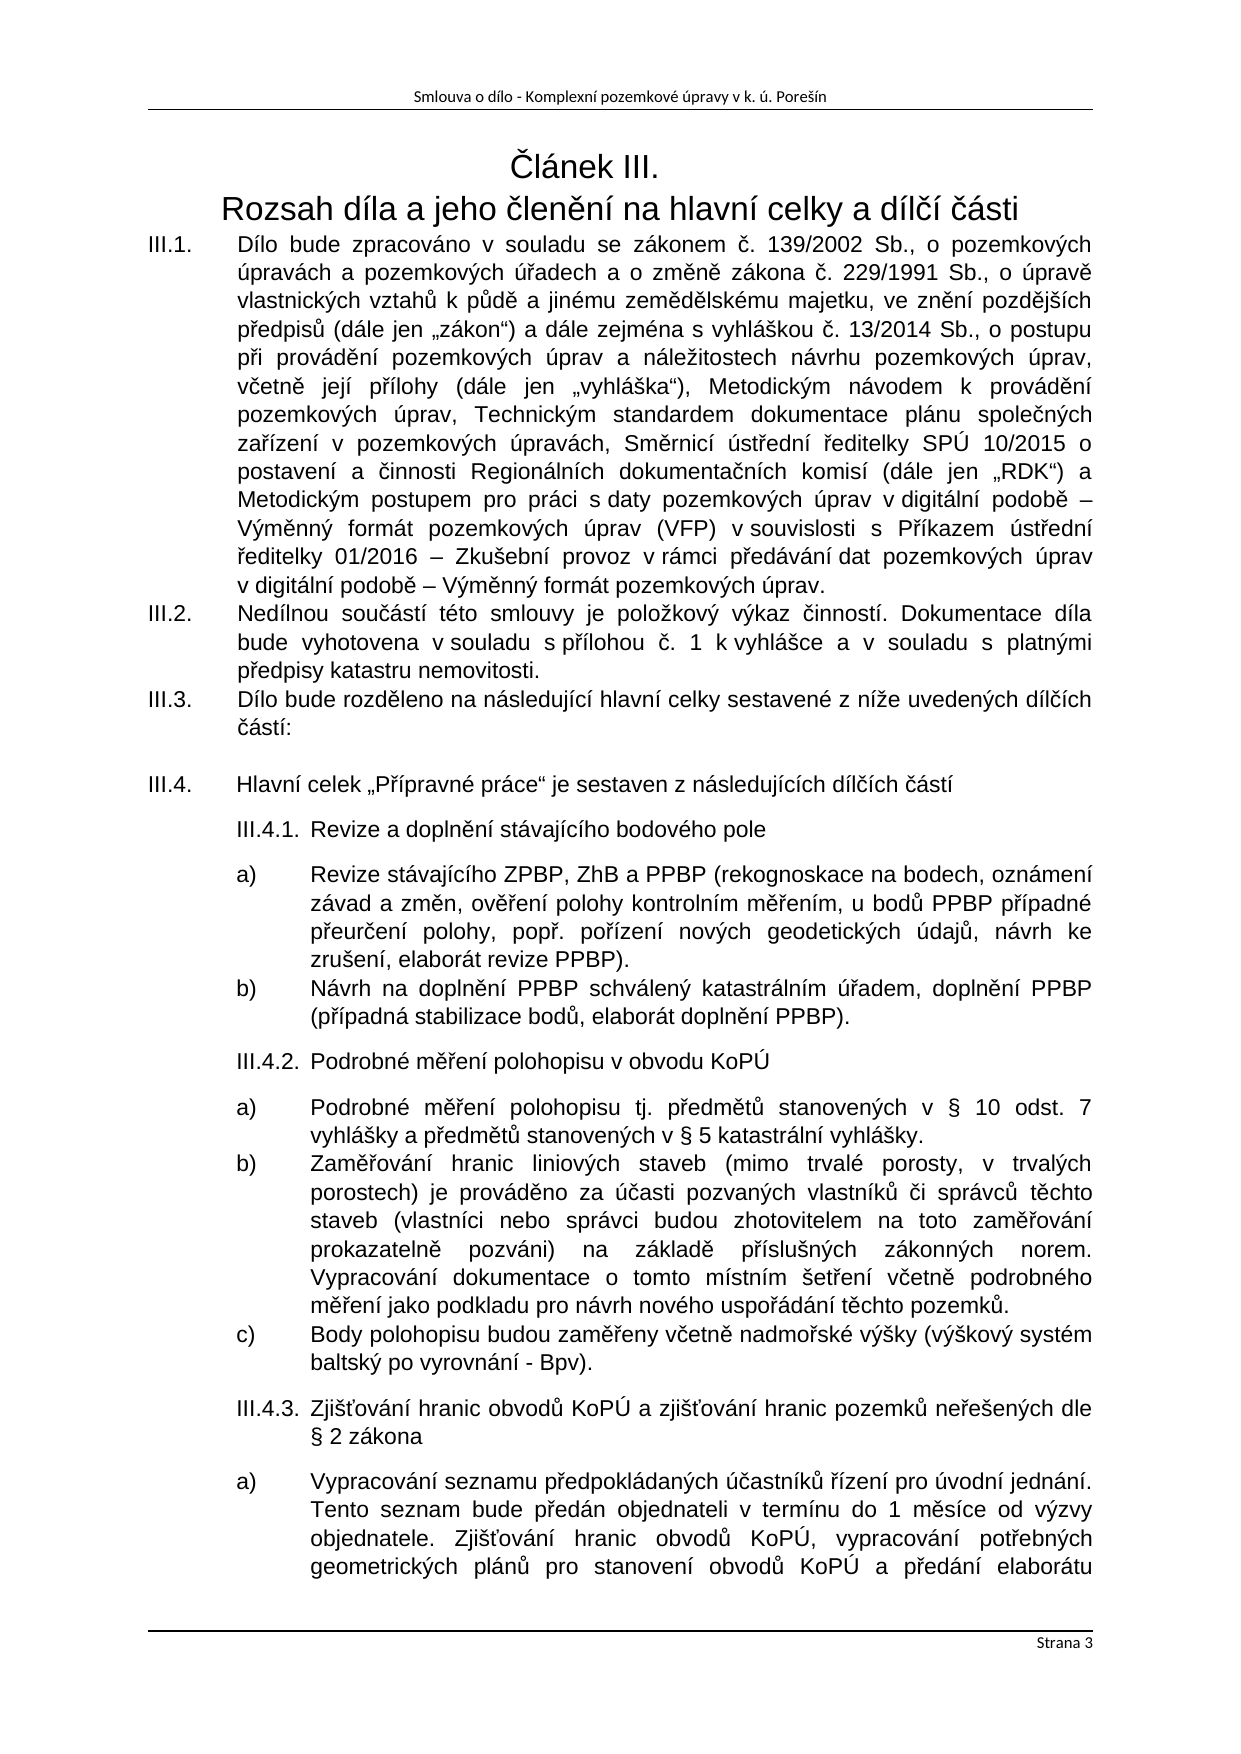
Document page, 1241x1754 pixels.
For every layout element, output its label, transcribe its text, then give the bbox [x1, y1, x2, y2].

text Revize a doplnění stávajícího bodového pole [236, 816, 1093, 842]
text Návrh na doplnění PPBP schválený katastrálním úřadem, doplnění PPBP (případná stabilizace bodů, elaborát doplnění PPBP). [236, 975, 1093, 1029]
text Podrobné měření polohopisu v obvodu KoPÚ [236, 1048, 1093, 1075]
text Zaměřování hranic liniových staveb (mimo trvalé porosty, v trvalých porostech) je prováděno za účasti pozvaných vlastníků či správců těchto staveb (vlastníci nebo správci budou zhotovitelem na toto zaměřování prokazatelně pozváni) na základě příslušných zákonných norem. Vypracování dokumentace o tomto místním šetření včetně podrobného měření jako podkladu pro návrh nového uspořádání těchto pozemků. [236, 1150, 1093, 1319]
text Zjišťování hranic obvodů KoPÚ a zjišťování hranic pozemků neřešených dle § 2 zákona [236, 1394, 1093, 1449]
list Nedílnou součástí této smlouvy je položkový výkaz činností. Dokumentace díla bude vyhotovena v souladu s přílohou č. 1 k vyhlášce a v souladu s platnými předpisy katastru nemovitosti. [148, 600, 1093, 683]
text Body polohopisu budou zaměřeny včetně nadmořské výšky (výškový systém baltský po vyrovnání - Bpv). [236, 1321, 1093, 1376]
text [236, 1468, 1093, 1580]
text Revize stávajícího ZPBP, ZhB a PPBP (rekognoskace na bodech, oznámení závad a změn, ověření polohy kontrolním měřením, u bodů PPBP případné přeurčení polohy, popř. pořízení nových geodetických údajů, návrh ke zrušení, elaborát revize PPBP). [236, 861, 1093, 973]
subtitle Rozsah díla a jeho členění na hlavní celky a dílčí části [148, 148, 1093, 227]
list Dílo bude zpracováno v souladu se zákonem č. 139/2002 Sb., o pozemkových úpravách a pozemkových úřadech a o změně zákona č. 229/1991 Sb., o úpravě vlastnických vztahů k půdě a jinému zemědělskému majetku, ve znění pozdějších předpisů (dále jen „zákon“) a dále zejména s vyhláškou č. 13/2014 Sb., o postupu při provádění pozemkových úprav a náležitostech návrhu pozemkových úprav, včetně její přílohy (dále jen „vyhláška“), Metodickým návodem k provádění pozemkových úprav, Technickým standardem dokumentace plánu společných zařízení v pozemkových úpravách, Směrnicí ústřední ředitelky SPÚ 10/2015 o postavení a činnosti Regionálních dokumentačních komisí (dále jen „RDK“) a Metodickým postupem pro práci s daty pozemkových úprav v digitální podobě – Výměnný formát pozemkových úprav (VFP) v souvislosti s Příkazem ústřední ředitelky 01/2016 – Zkušební provoz v rámci předávání dat pozemkových úprav v digitální podobě – Výměnný formát pozemkových úprav. [148, 231, 1093, 598]
list Dílo bude rozděleno na následující hlavní celky sestavené z níže uvedených dílčích částí: [148, 686, 1093, 740]
list Hlavní celek „Přípravné práce“ je sestaven z následujících dílčích částí [148, 771, 1093, 797]
text Podrobné měření polohopisu tj. předmětů stanovených v § 10 odst. 7 vyhlášky a předmětů stanovených v § 5 katastrální vyhlášky. [236, 1093, 1093, 1148]
